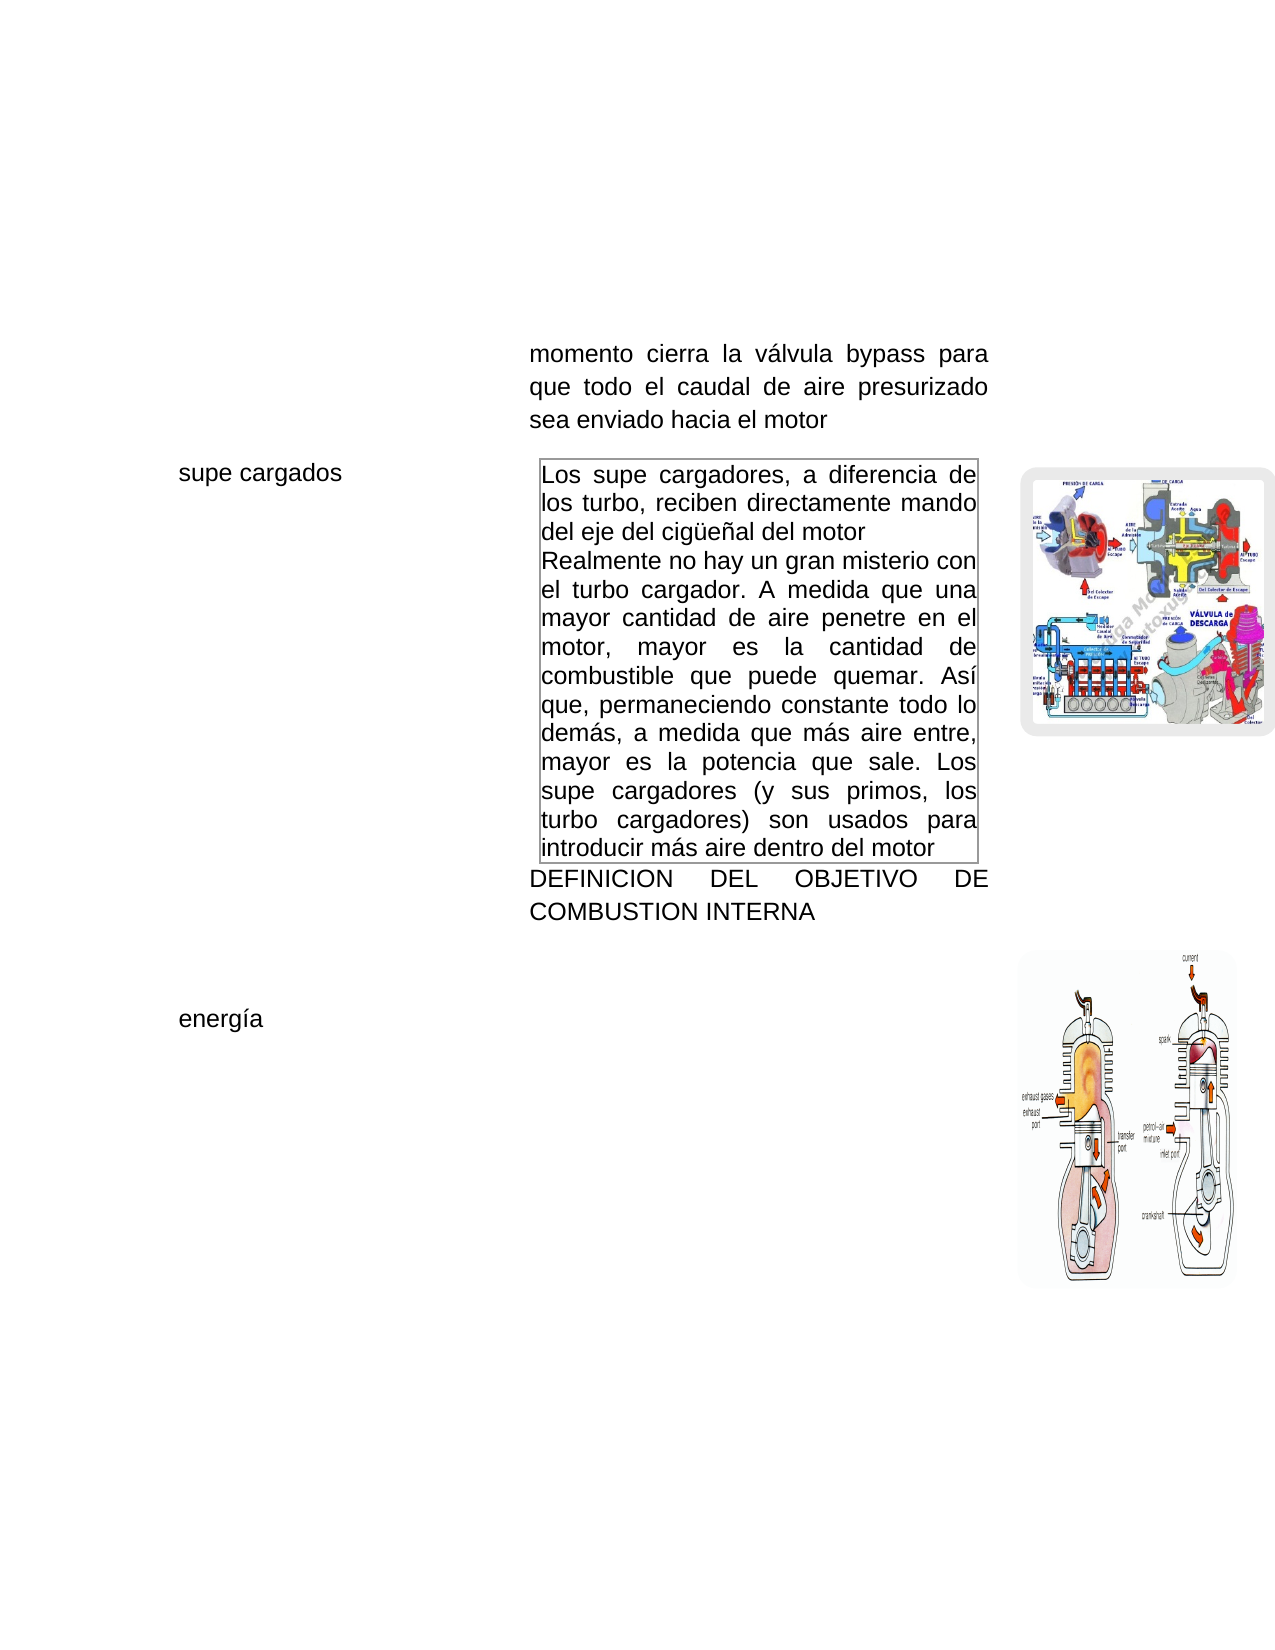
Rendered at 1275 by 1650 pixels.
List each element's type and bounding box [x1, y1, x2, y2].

picture [1017, 950, 1237, 1289]
picture [1033, 480, 1264, 723]
